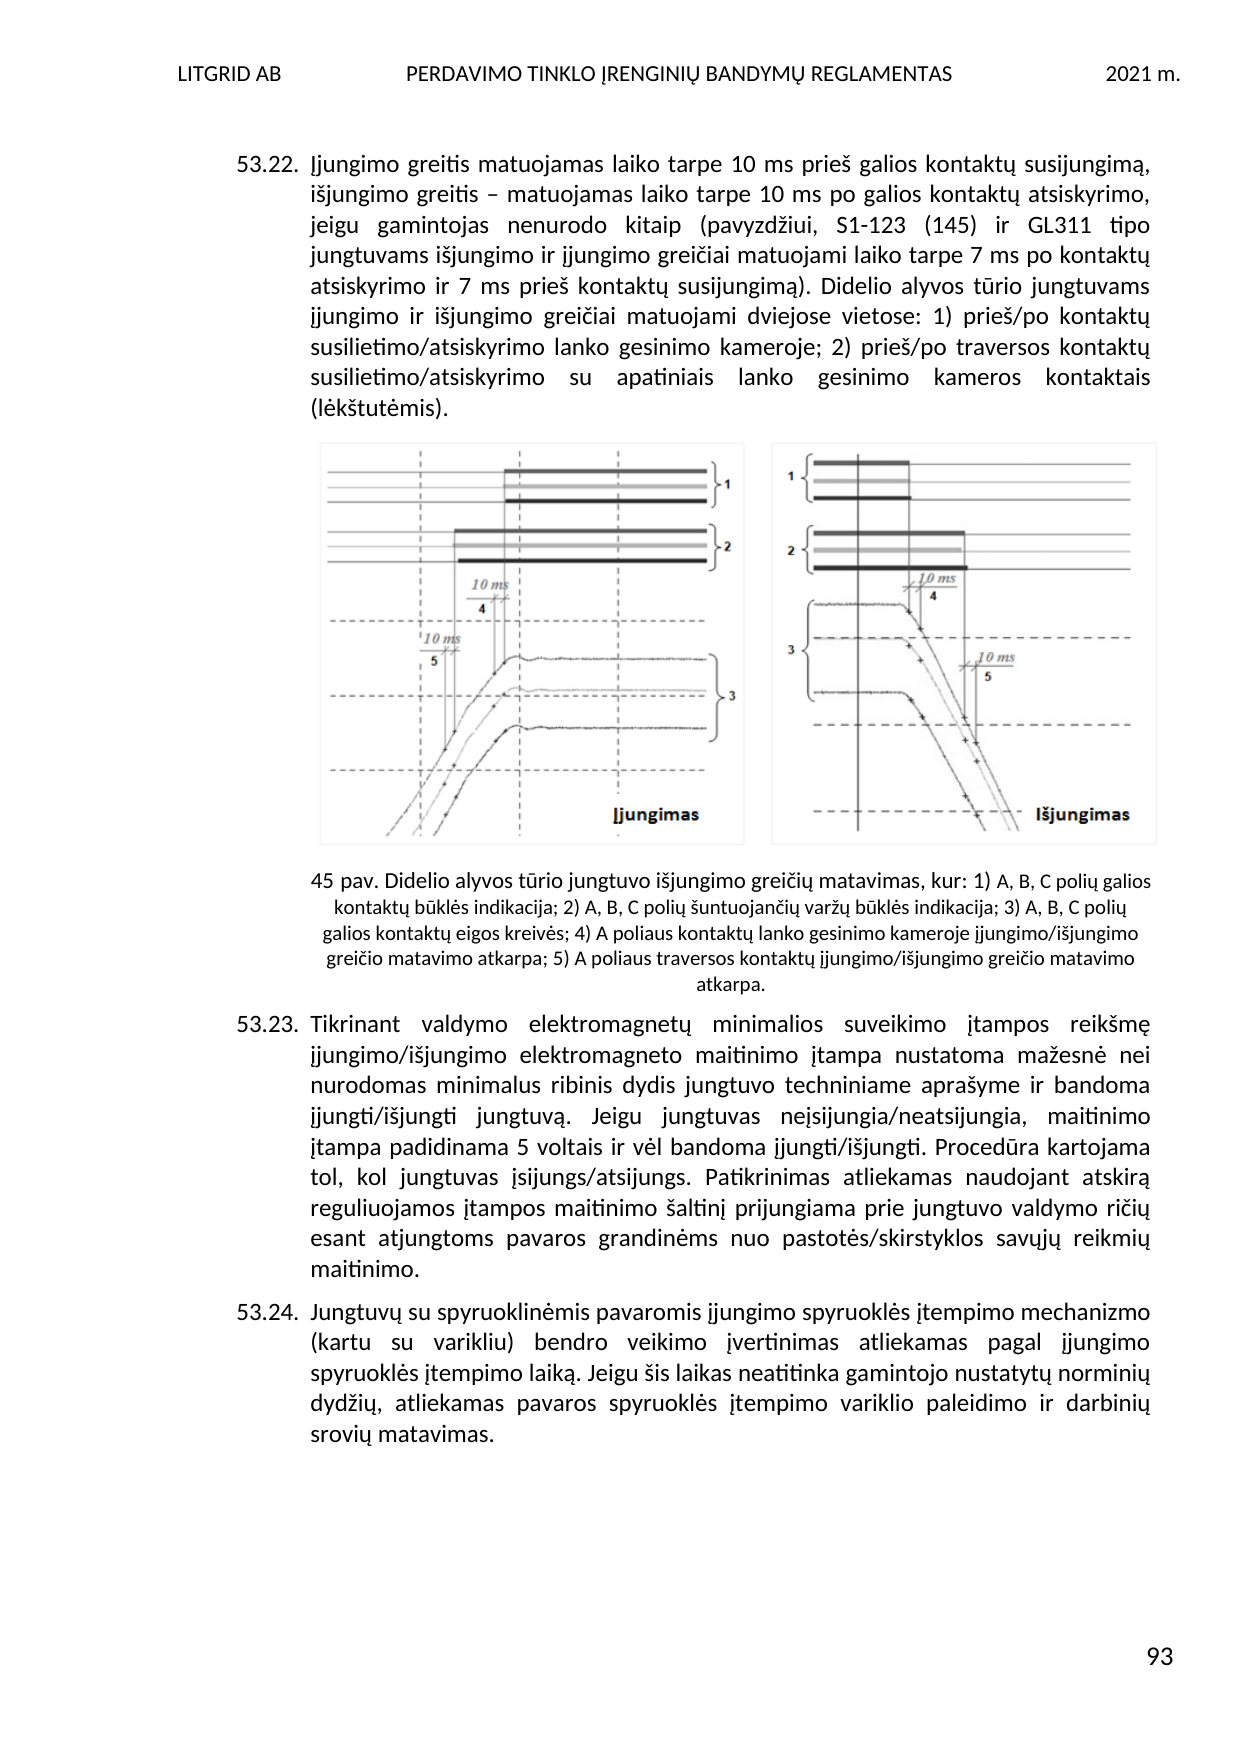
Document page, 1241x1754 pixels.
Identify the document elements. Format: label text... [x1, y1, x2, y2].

list Įjungimo greitis matuojamas laiko tarpe 10 ms prieš galios kontaktų susijungimą, išjungimo greitis – matuojamas laiko tarpe 10 ms po galios kontaktų atsiskyrimo, jeigu gamintojas nenurodo kitaip (pavyzdžiui, S1-123 (145) ir GL311 tipo jungtuvams išjungimo ir įjungimo greičiai matuojami laiko tarpe 7 ms po kontaktų atsiskyrimo ir 7 ms prieš kontaktų susijungimą). Didelio alyvos tūrio jungtuvams įjungimo ir išjungimo greičiai matuojami dviejose vietose: 1) prieš/po kontaktų susilietimo/atsiskyrimo lanko gesinimo kameroje; 2) prieš/po traversos kontaktų susilietimo/atsiskyrimo su apatiniais lanko gesinimo kameros kontaktais (lėkštutėmis). [236, 148, 1152, 422]
text pav. Didelio alyvos tūrio jungtuvo išjungimo greičių matavimas, kur: 1) A, B, C polių galios kontaktų būklės indikacija; 2) A, B, C polių šuntuojančių varžų būklės indikacija; 3) A, B, C polių galios kontaktų eigos kreivės; 4) A poliaus kontaktų lanko gesinimo kameroje įjungimo/išjungimo greičio matavimo atkarpa; 5) A poliaus traversos kontaktų įjungimo/išjungimo greičio matavimo atkarpa. [310, 866, 1152, 996]
list Jungtuvų su spyruoklinėmis pavaromis įjungimo spyruoklės įtempimo mechanizmo (kartu su varikliu) bendro veikimo įvertinimas atliekamas pagal įjungimo spyruoklės įtempimo laiką. Jeigu šis laikas neatitinka gamintojo nustatytų norminių dydžių, atliekamas pavaros spyruoklės įtempimo variklio paleidimo ir darbinių srovių matavimas. [236, 1296, 1152, 1448]
picture [310, 435, 1167, 854]
list Tikrinant valdymo elektromagnetų minimalios suveikimo įtampos reikšmę įjungimo/išjungimo elektromagneto maitinimo įtampa nustatoma mažesnė nei nurodomas minimalus ribinis dydis jungtuvo techniniame aprašyme ir bandoma įjungti/išjungti jungtuvą. Jeigu jungtuvas neįsijungia/neatsijungia, maitinimo įtampa padidinama 5 voltais ir vėl bandoma įjungti/išjungti. Procedūra kartojama tol, kol jungtuvas įsijungs/atsijungs. Patikrinimas atliekamas naudojant atskirą reguliuojamos įtampos maitinimo šaltinį prijungiama prie jungtuvo valdymo ričių esant atjungtoms pavaros grandinėms nuo pastotės/skirstyklos savųjų reikmių maitinimo. [236, 1009, 1152, 1283]
